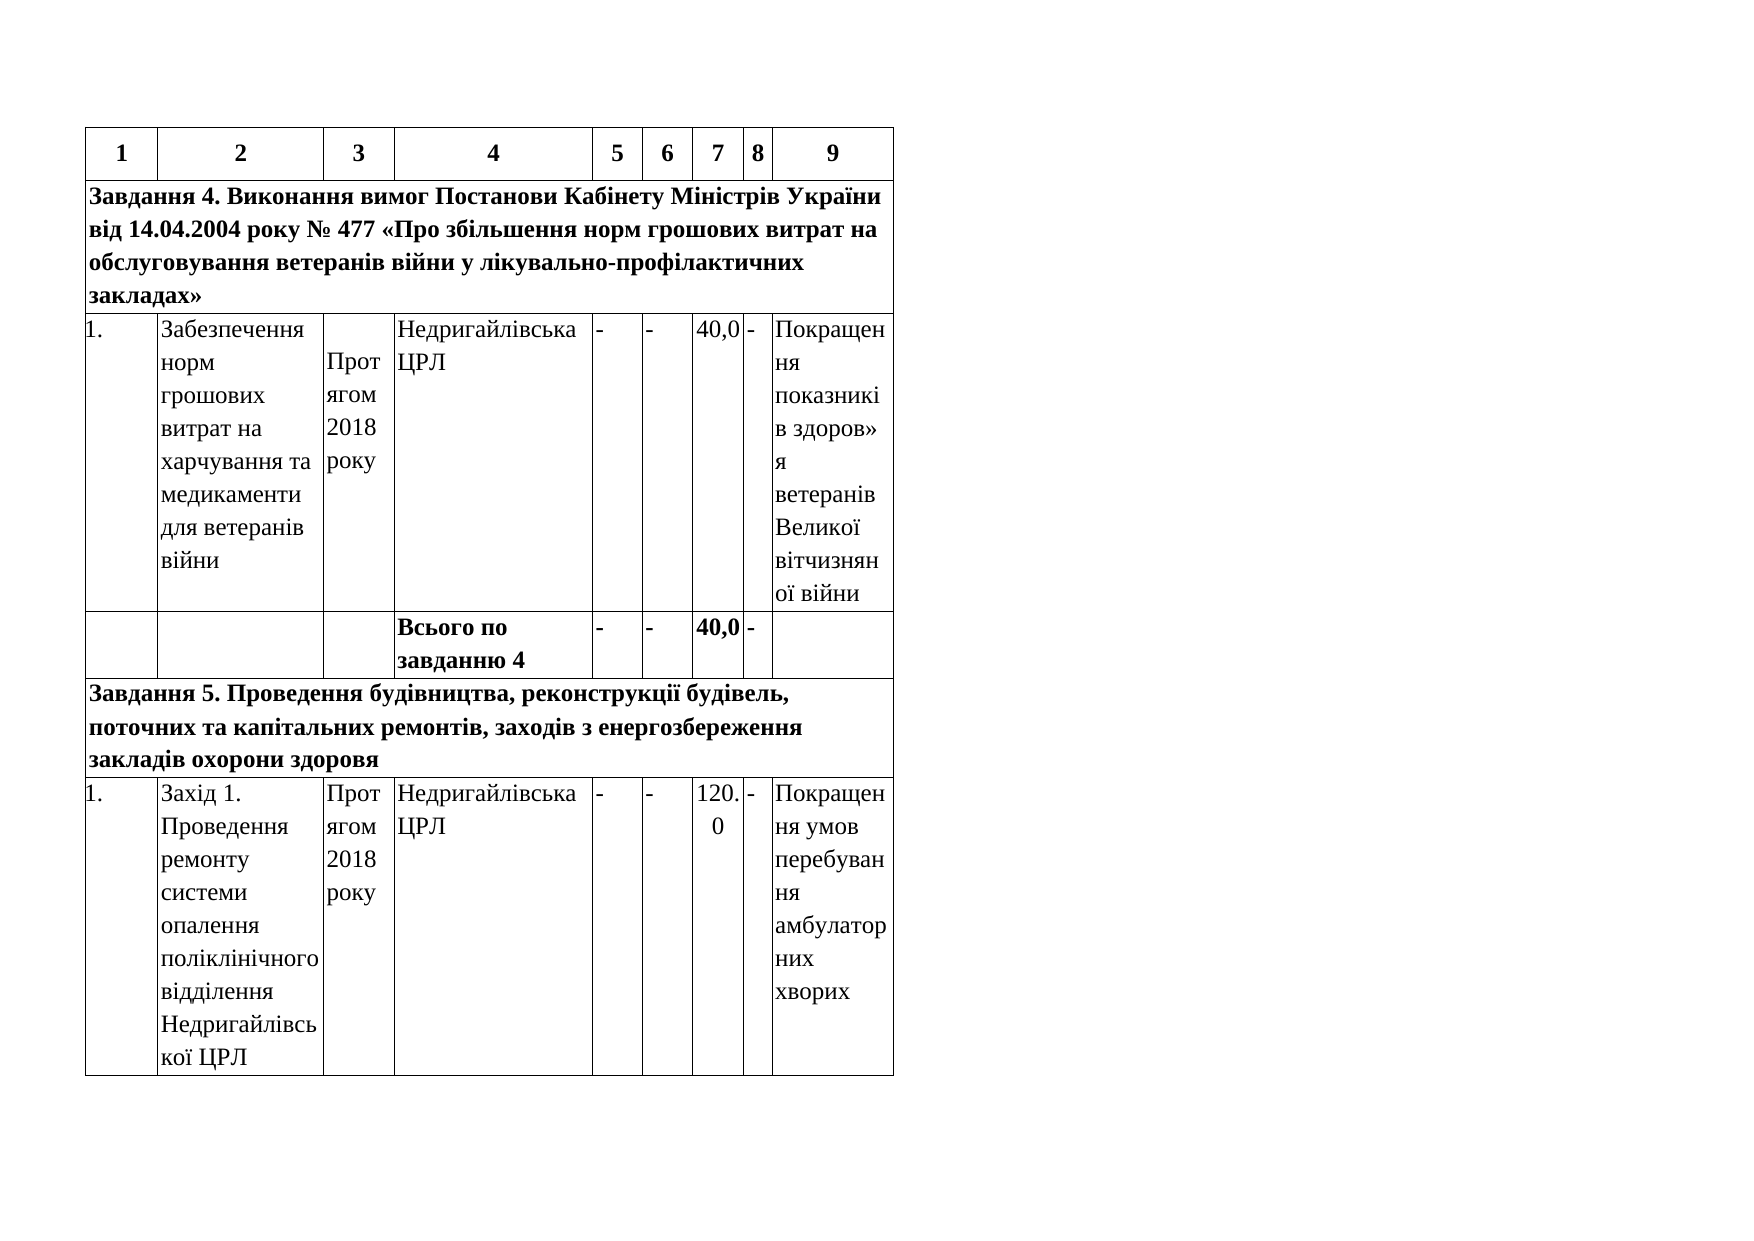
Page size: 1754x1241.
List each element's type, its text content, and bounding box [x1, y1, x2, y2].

table_cell Протягом 2018 року [324, 778, 394, 1075]
table_cell Завдання 5. Проведення будівництва, реконструкції будівель, поточних та капітальних ремонтів, заходів з енергозбереження закладів охорони здоровя [86, 679, 893, 777]
table_cell - [744, 778, 772, 1075]
table_cell 120.0 [693, 778, 743, 1075]
table_cell Всього по завданню 4 [395, 612, 592, 677]
table_cell 40,0 [693, 314, 743, 611]
table_cell - [744, 612, 772, 677]
table_cell [86, 314, 157, 611]
table_cell [773, 612, 893, 677]
table_cell Недригайлівська ЦРЛ [395, 778, 592, 1075]
table_cell Покращення показників здоров» я ветеранів Великої вітчизняної війни [773, 314, 893, 611]
table_cell - [593, 612, 642, 677]
table_cell Захід 1. Проведення ремонту системи опалення поліклінічного відділення Недригайлівської ЦРЛ [158, 778, 323, 1075]
table_cell - [593, 778, 642, 1075]
table_cell [324, 612, 394, 677]
table_cell Покращення умов перебування амбулаторних хворих [773, 778, 893, 1075]
table_header 1 [86, 128, 157, 180]
table_cell - [744, 314, 772, 611]
table_cell - [643, 314, 692, 611]
table_cell - [643, 612, 692, 677]
table_cell Завдання 4. Виконання вимог Постанови Кабінету Міністрів України від 14.04.2004 року № 477 «Про збільшення норм грошових витрат на обслуговування ветеранів війни у лікувально-профілактичних закладах» [86, 181, 893, 313]
table_header 2 [158, 128, 323, 180]
table_cell [158, 612, 323, 677]
table_cell Недригайлівська ЦРЛ [395, 314, 592, 611]
table_header 9 [773, 128, 893, 180]
table_cell Протягом 2018 року [324, 314, 394, 611]
table_header 8 [744, 128, 772, 180]
table_cell Забезпечення норм грошових витрат на харчування та медикаменти для ветеранів війни [158, 314, 323, 611]
table_header 4 [395, 128, 592, 180]
table_header 6 [643, 128, 692, 180]
table_header 5 [593, 128, 642, 180]
table_cell - [643, 778, 692, 1075]
table_header 7 [693, 128, 743, 180]
table_cell [86, 778, 157, 1075]
table_cell 40,0 [693, 612, 743, 677]
table_cell [86, 612, 157, 677]
table_cell - [593, 314, 642, 611]
table_header 3 [324, 128, 394, 180]
